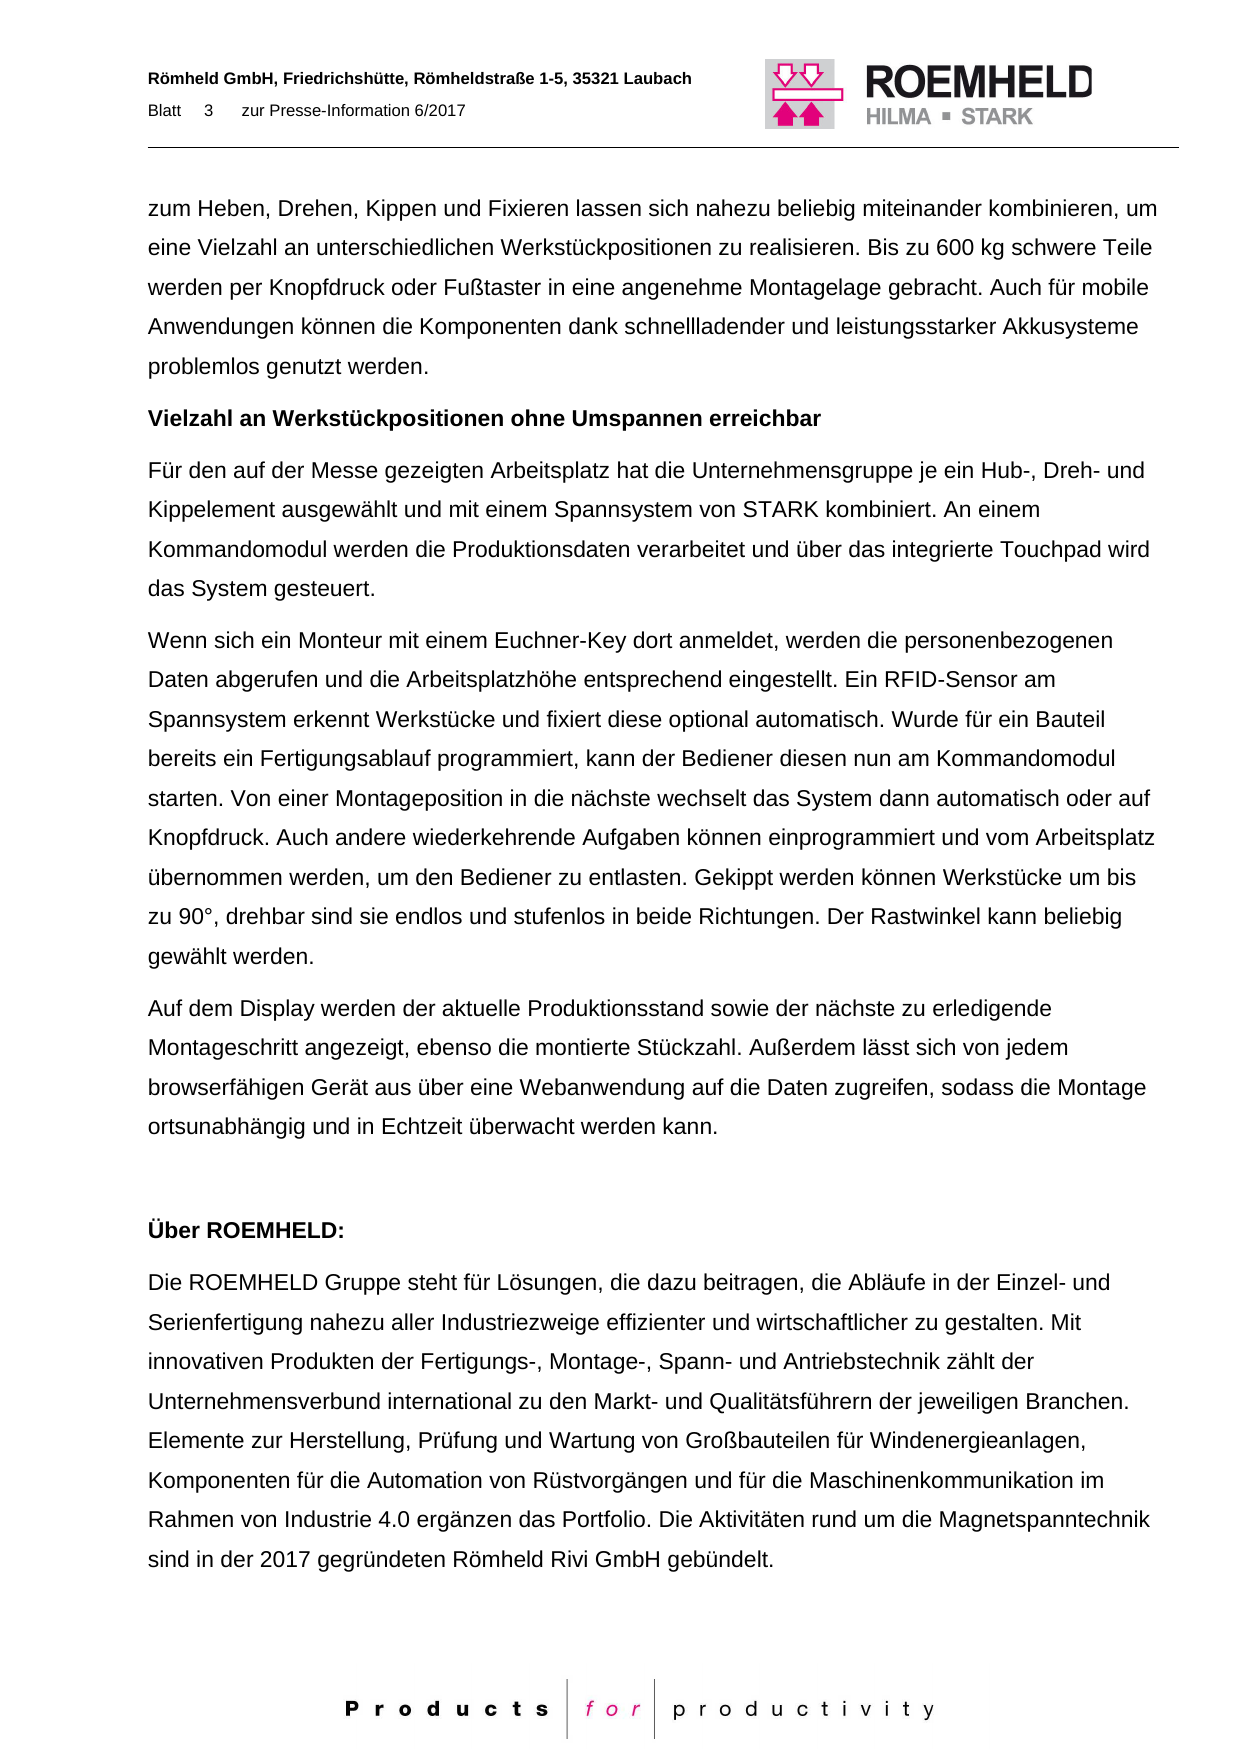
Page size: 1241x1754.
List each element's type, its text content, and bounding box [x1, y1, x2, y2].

text Für den auf der Messe gezeigten Arbeitsplatz hat die Unternehmensgruppe je ein Hub-, Dreh- und Kippelement ausgewählt und mit einem Spannsystem von STARK kombiniert. An einem Kommandomodul werden die Produktionsdaten verarbeitet und über das integrierte Touchpad wird das System gesteuert. [148, 457, 1162, 601]
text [148, 195, 1162, 379]
picture [763, 59, 1092, 128]
text Über ROEMHELD: [148, 1217, 1162, 1243]
text Wenn sich ein Monteur mit einem Euchner-Key dort anmeldet, werden die personenbezogenen Daten abgerufen und die Arbeitsplatzhöhe entsprechend eingestellt. Ein RFID-Sensor am Spannsystem erkennt Werkstücke und fixiert diese optional automatisch. Wurde für ein Bauteil bereits ein Fertigungsablauf programmiert, kann der Bediener diesen nun am Kommandomodul starten. Von einer Montageposition in die nächste wechselt das System dann automatisch oder auf Knopfdruck. Auch andere wiederkehrende Aufgaben können einprogrammiert und vom Arbeitsplatz übernommen werden, um den Bediener zu entlasten. Gekippt werden können Werkstücke um bis zu 90°, drehbar sind sie endlos und stufenlos in beide Richtungen. Der Rastwinkel kann beliebig gewählt werden. [148, 627, 1162, 969]
text Die ROEMHELD Gruppe steht für Lösungen, die dazu beitragen, die Abläufe in der Einzel- und Serienfertigung nahezu aller Industriezweige effizienter und wirtschaftlicher zu gestalten. Mit innovativen Produkten der Fertigungs-, Montage-, Spann- und Antriebstechnik zählt der Unternehmensverbund international zu den Markt- und Qualitätsführern der jeweiligen Branchen. Elemente zur Herstellung, Prüfung und Wartung von Großbauteilen für Windenergieanlagen, Komponenten für die Automation von Rüstvorgängen und für die Maschinenkommunikation im Rahmen von Industrie 4.0 ergänzen das Portfolio. Die Aktivitäten rund um die Magnetspanntechnik sind in der 2017 gegründeten Römheld Rivi GmbH gebündelt. [148, 1269, 1162, 1572]
text Auf dem Display werden der aktuelle Produktionsstand sowie der nächste zu erledigende Montageschritt angezeigt, ebenso die montierte Stückzahl. Außerdem lässt sich von jedem browserfähigen Gerät aus über eine Webanwendung auf die Daten zugreifen, sodass die Montage ortsunabhängig und in Echtzeit überwacht werden kann. [148, 995, 1162, 1139]
text Vielzahl an Werkstückpositionen ohne Umspannen erreichbar [148, 404, 1162, 431]
picture [299, 1663, 990, 1749]
